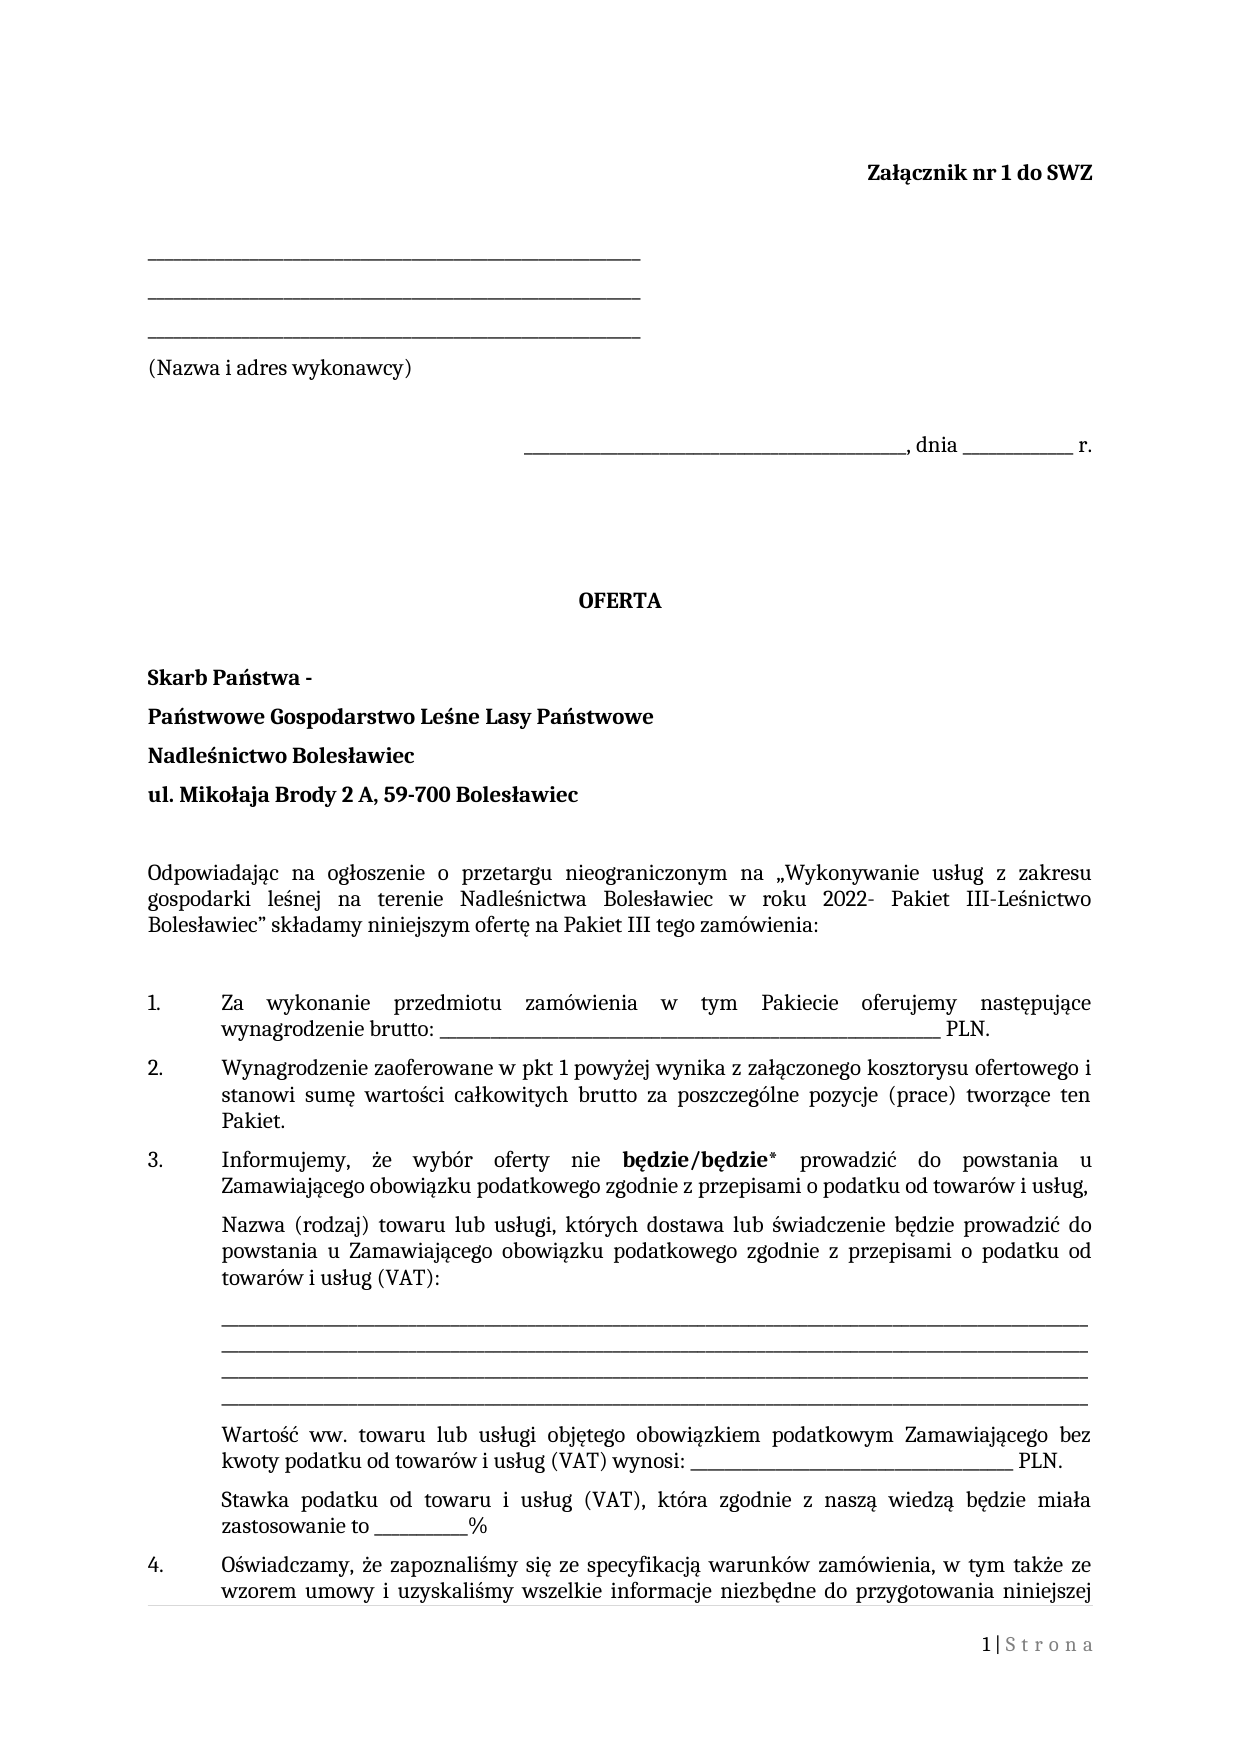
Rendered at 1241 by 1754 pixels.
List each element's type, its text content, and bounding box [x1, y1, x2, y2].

text Państwowe Gospodarstwo Leśne Lasy Państwowe [148, 704, 1093, 730]
text Skarb Państwa - [148, 665, 1093, 692]
text Nazwa (rodzaj) towaru lub usługi, których dostawa lub świadczenie będzie prowadzić do powstania u Zamawiającego obowiązku podatkowego zgodnie z przepisami o podatku od towarów i usług (VAT): [221, 1212, 1093, 1291]
text _____________________________________________, dnia _____________ r. [148, 432, 1093, 458]
text __________________________________________________________ [148, 316, 1093, 342]
text Nadleśnictwo Bolesławiec [148, 743, 1093, 769]
text ________________________________________________________________________________________________________________________________________________________________________________________________________________________________________________________________________________________________________________________________________________________________________________________________________________________ [221, 1303, 1093, 1409]
text OFERTA [148, 587, 1093, 614]
text __________________________________________________________ [148, 277, 1093, 303]
text 1. Za wykonanie przedmiotu zamówienia w tym Pakiecie oferujemy następujące wynagrodzenie brutto: ___________________________________________________________ PLN. [148, 990, 1093, 1043]
text (Nazwa i adres wykonawcy) [148, 354, 1093, 381]
text ul. Mikołaja Brody 2 A, 59-700 Bolesławiec [148, 782, 1093, 808]
text Odpowiadając na ogłoszenie o przetargu nieograniczonym na „Wykonywanie usług z zakresu gospodarki leśnej na terenie Nadleśnictwa Bolesławiec w roku 2022- Pakiet III-Leśnictwo Bolesławiec” składamy niniejszym ofertę na Pakiet III tego zamówienia: [148, 859, 1093, 938]
text __________________________________________________________ [148, 238, 1093, 264]
text Załącznik nr 1 do SWZ [148, 160, 1093, 186]
text 3. Informujemy, że wybór oferty nie będzie/będzie* prowadzić do powstania u Zamawiającego obowiązku podatkowego zgodnie z przepisami o podatku od towarów i usług, [148, 1147, 1093, 1199]
text Stawka podatku od towaru i usług (VAT), która zgodnie z naszą wiedzą będzie miała zastosowanie to ___________% [221, 1487, 1093, 1539]
text 2. Wynagrodzenie zaoferowane w pkt 1 powyżej wynika z załączonego kosztorysu ofertowego i stanowi sumę wartości całkowitych brutto za poszczególne pozycje (prace) tworzące ten Pakiet. [148, 1055, 1093, 1134]
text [148, 1552, 1093, 1604]
text Wartość ww. towaru lub usługi objętego obowiązkiem podatkowym Zamawiającego bez kwoty podatku od towarów i usług (VAT) wynosi: ______________________________________ PLN. [221, 1421, 1093, 1474]
